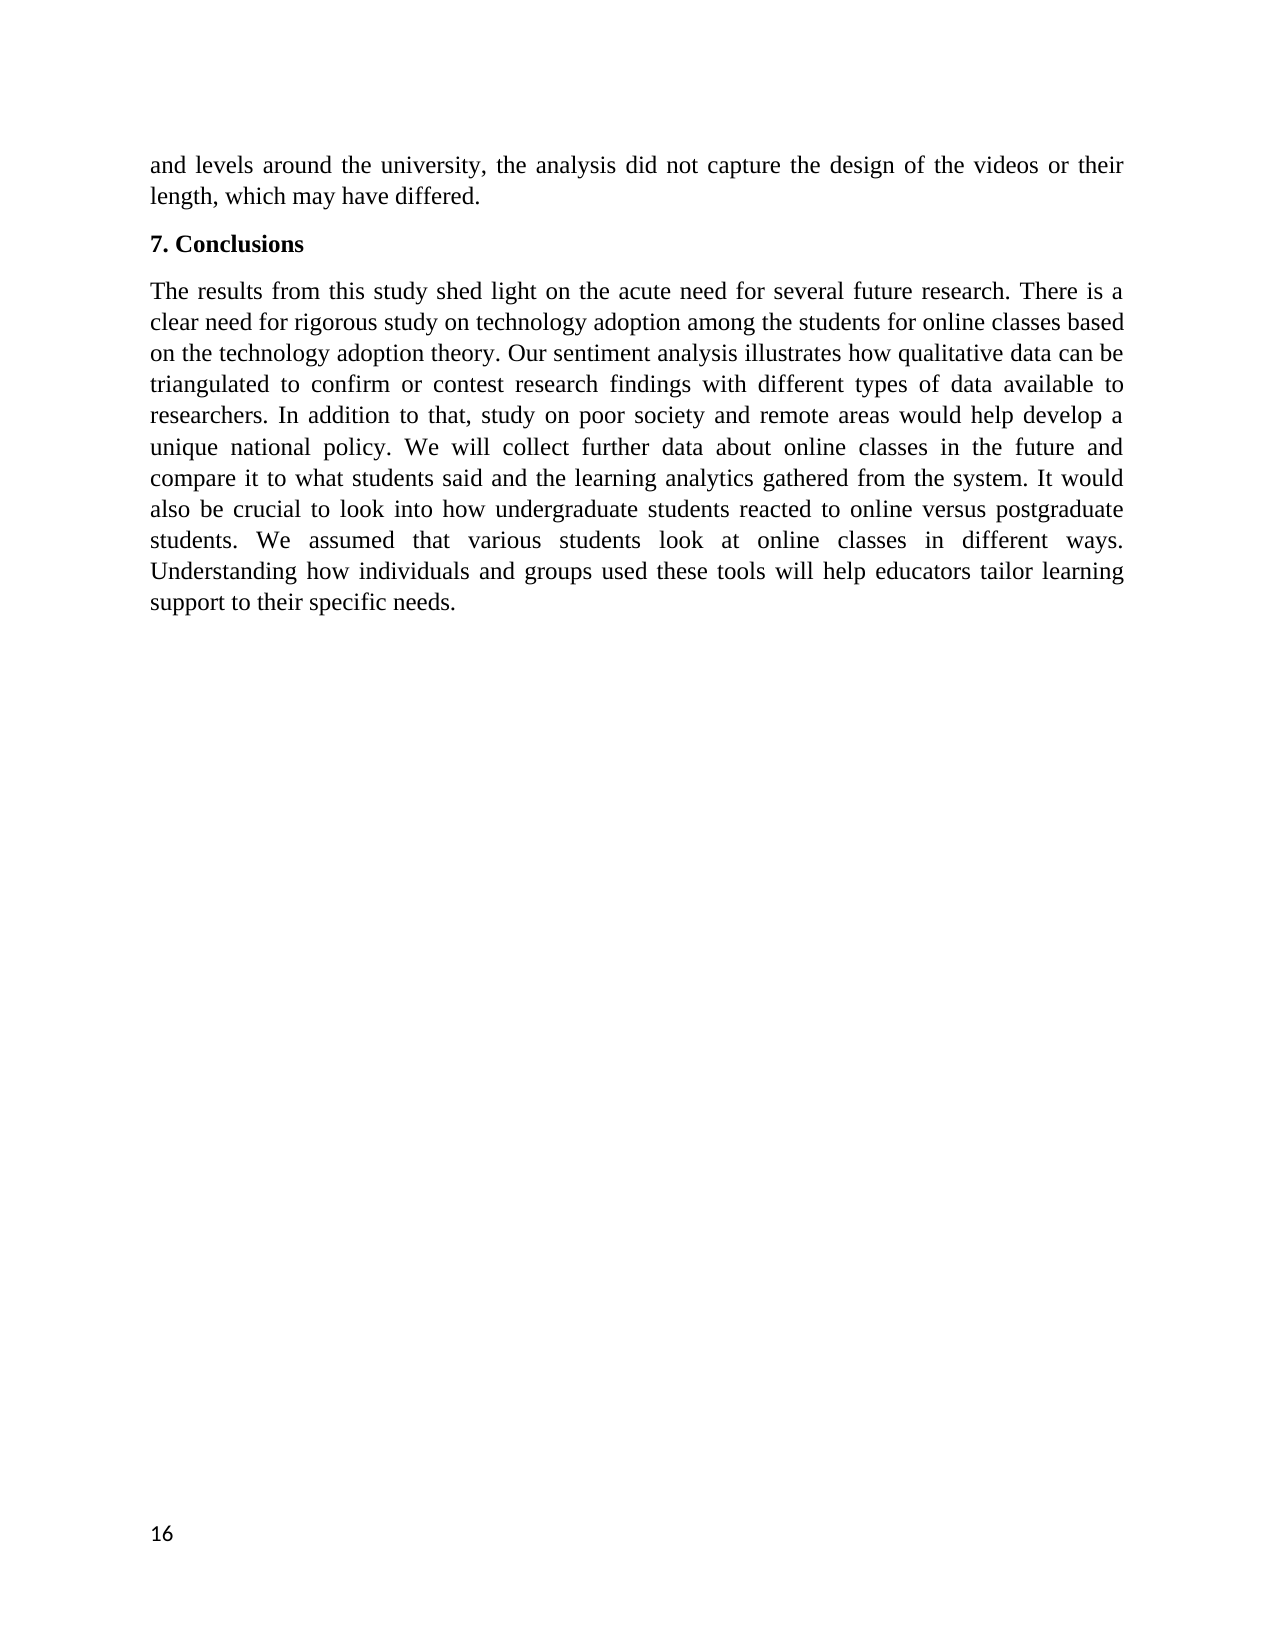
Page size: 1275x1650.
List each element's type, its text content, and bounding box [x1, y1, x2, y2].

text 7. Conclusions [150, 229, 1125, 257]
text The results from this study shed light on the acute need for several future research. There is a clear need for rigorous study on technology adoption among the students for online classes based on the technology adoption theory. Our sentiment analysis illustrates how qualitative data can be triangulated to confirm or contest research findings with different types of data available to researchers. In addition to that, study on poor society and remote areas would help develop a unique national policy. We will collect further data about online classes in the future and compare it to what students said and the learning analytics gathered from the system. It would also be crucial to look into how undergraduate students reacted to online versus postgraduate students. We assumed that various students look at online classes in different ways. Understanding how individuals and groups used these tools will help educators tailor learning support to their specific needs. [150, 276, 1125, 616]
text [150, 150, 1125, 210]
